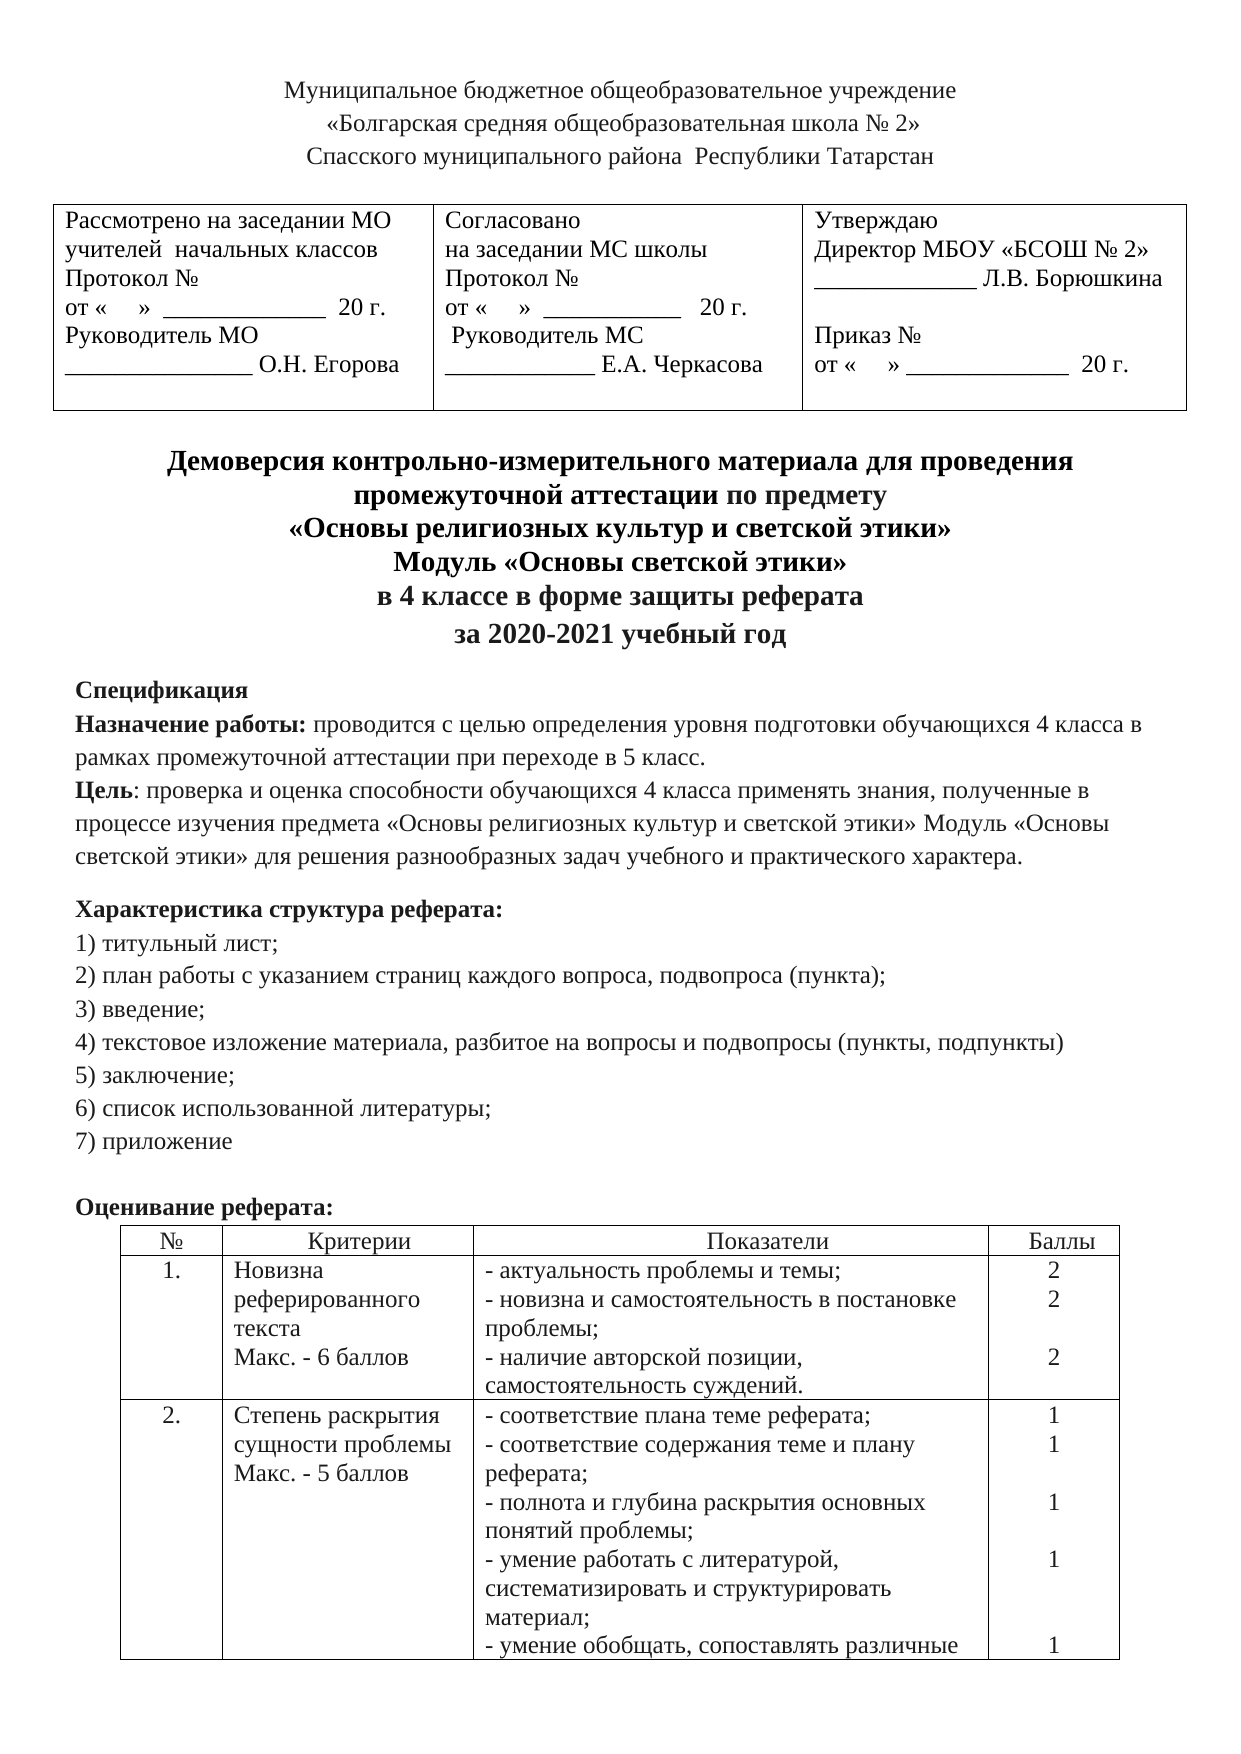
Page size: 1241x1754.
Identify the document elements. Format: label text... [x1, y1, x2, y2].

text 7) приложение [75, 1126, 1165, 1154]
text за 2020-2021 учебный год [75, 616, 1165, 650]
table_cell 2. [121, 1400, 222, 1659]
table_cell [474, 1400, 988, 1659]
table_header Утверждаю Директор МБОУ «БСОШ № 2» _____________ Л.В. Борюшкина Приказ № от « » _____________ 20 г. [803, 205, 1186, 409]
table_cell 1. [121, 1256, 222, 1399]
text 1) титульный лист; [75, 928, 1165, 956]
text 2) план работы с указанием страниц каждого вопроса, подвопроса (пункта); [75, 961, 1165, 989]
table_cell 1 1 1 1 1 [989, 1400, 1119, 1659]
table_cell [223, 1400, 473, 1659]
text 6) список использованной литературы; [75, 1093, 1165, 1121]
text Назначение работы: проводится с целью определения уровня подготовки обучающихся 4 класса в рамках промежуточной аттестации при переходе в 5 класс. Цель: проверка и оценка способности обучающихся 4 класса применять знания, полученные в процессе изучения предмета «Основы религиозных культур и светской этики» Модуль «Основы светской этики» для решения разнообразных задач учебного и практического характера. [75, 709, 1165, 869]
table_cell Новизна реферированного текста Макс. - 6 баллов [223, 1256, 473, 1399]
table_header Показатели [474, 1226, 988, 1254]
text Муниципальное бюджетное общеобразовательное учреждение [75, 75, 1165, 104]
text «Основы религиозных культур и светской этики» [75, 511, 1165, 544]
table_header № [121, 1226, 222, 1254]
text Спасского муниципального района Республики Татарстан [75, 141, 1165, 170]
text Оценивание реферата: [75, 1192, 1165, 1221]
table_header Критерии [223, 1226, 473, 1254]
text 4) текстовое изложение материала, разбитое на вопросы и подвопросы (пункты, подпункты) 5) заключение; [75, 1027, 1165, 1088]
table_cell 2 2 2 [989, 1256, 1119, 1399]
text в 4 классе в форме защиты реферата [75, 578, 1165, 611]
text Спецификация [75, 676, 1165, 704]
text «Болгарская средняя общеобразовательная школа № 2» [75, 108, 1165, 137]
table_header Баллы [989, 1226, 1119, 1254]
table_header Рассмотрено на заседании МО учителей начальных классов Протокол № от « » _____________ 20 г. Руководитель МО _______________ О.Н. Егорова [54, 205, 433, 409]
table_header Согласовано на заседании МС школы Протокол № от « » ___________ 20 г. Руководитель МС ____________ Е.А. Черкасова [434, 205, 802, 409]
table_cell - актуальность проблемы и темы; - новизна и самостоятельность в постановке проблемы; - наличие авторской позиции, самостоятельность суждений. [474, 1256, 988, 1399]
text Характеристика структура реферата: [75, 894, 1165, 923]
text Модуль «Основы светской этики» [75, 544, 1165, 578]
text Демоверсия контрольно-измерительного материала для проведения промежуточной аттестации по предмету [75, 443, 1165, 511]
text 3) введение; [75, 994, 1165, 1022]
